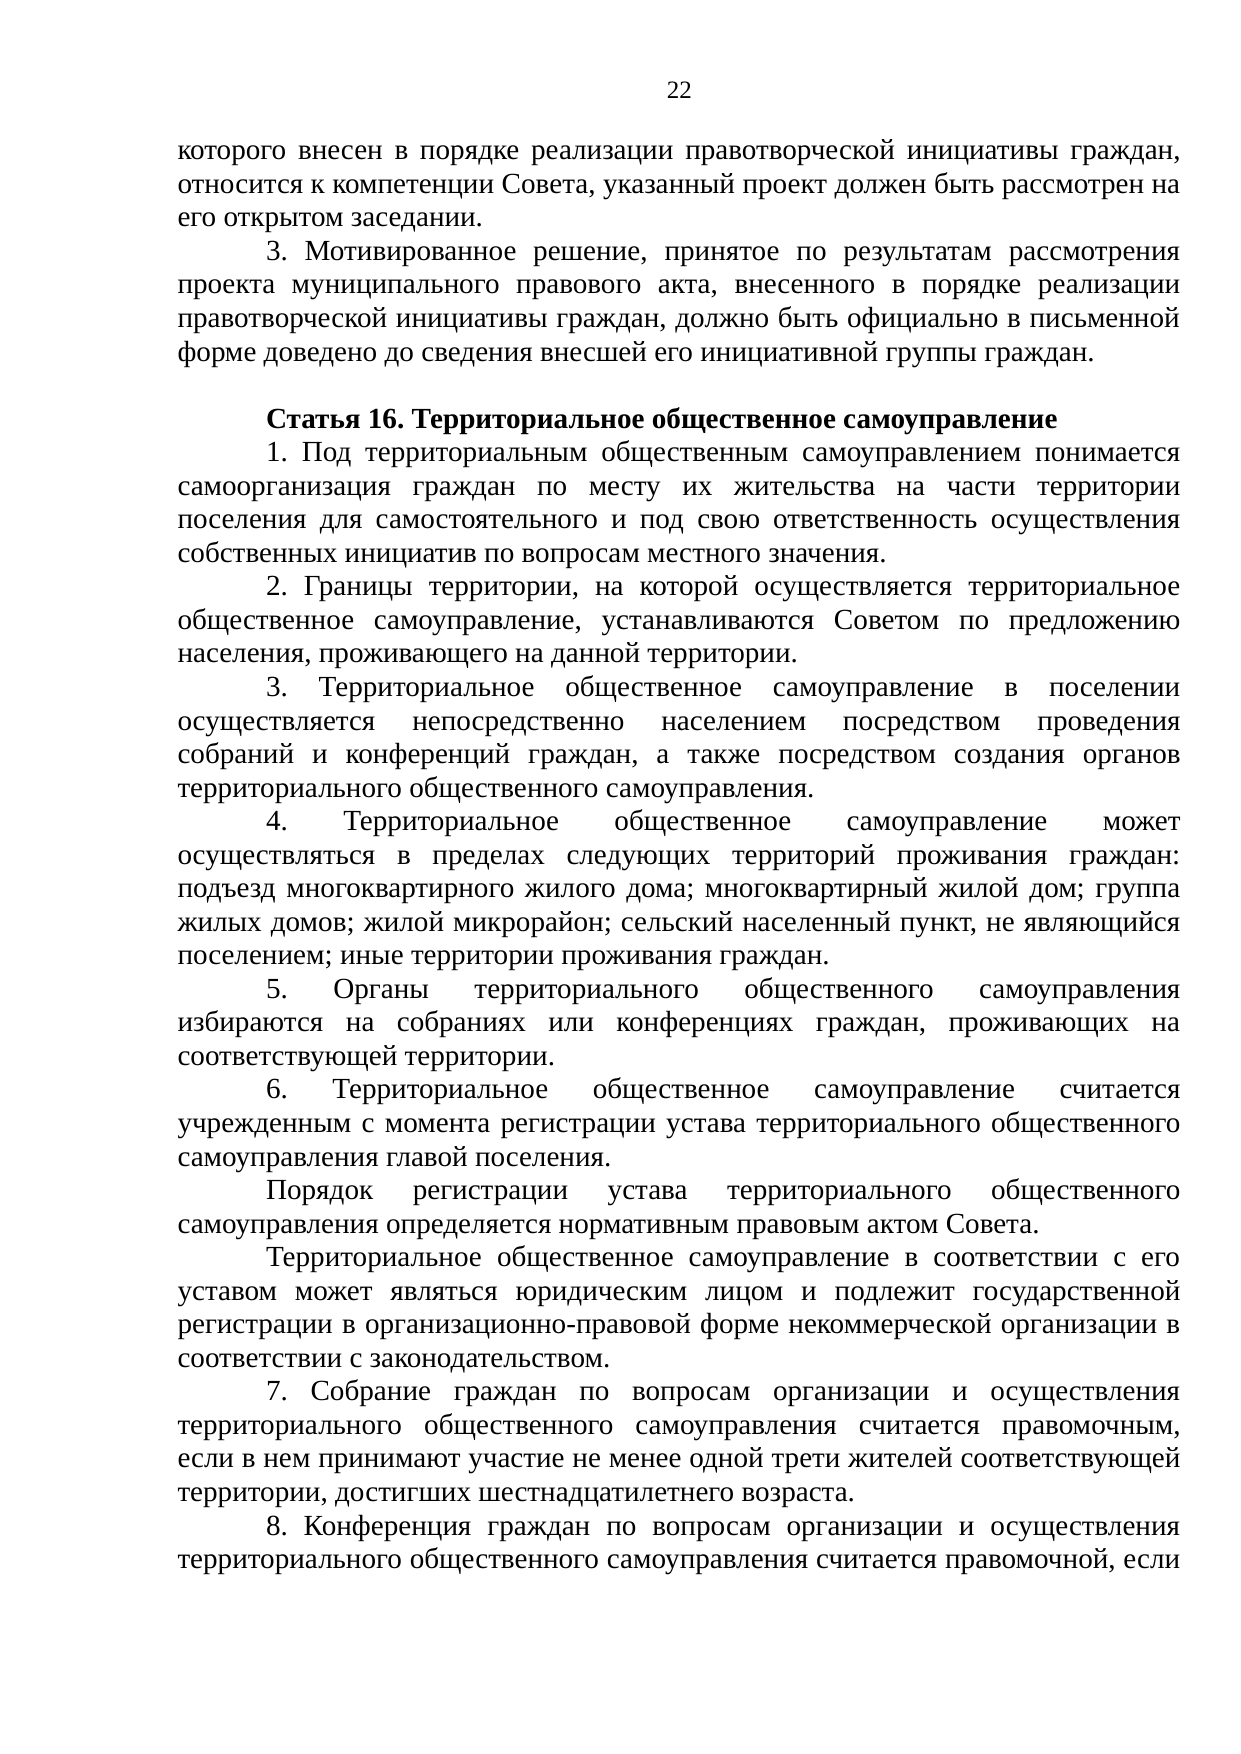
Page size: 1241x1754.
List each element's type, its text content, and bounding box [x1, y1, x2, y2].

subtitle Статья 16. Территориальное общественное самоуправление [266, 401, 1181, 434]
text Территориальное общественное самоуправление в соответствии с его уставом может являться юридическим лицом и подлежит государственной регистрации в организационно-правовой форме некоммерческой организации в соответствии с законодательством. [177, 1239, 1181, 1373]
text Порядок регистрации устава территориального общественного самоуправления определяется нормативным правовым актом Совета. [177, 1172, 1181, 1239]
text 2. Границы территории, на которой осуществляется территориальное общественное самоуправление, устанавливаются Советом по предложению населения, проживающего на данной территории. [177, 568, 1181, 669]
text 3. Мотивированное решение, принятое по результатам рассмотрения проекта муниципального правового акта, внесенного в порядке реализации правотворческой инициативы граждан, должно быть официально в письменной форме доведено до сведения внесшей его инициативной группы граждан. [177, 233, 1181, 367]
text 3. Территориальное общественное самоуправление в поселении осуществляется непосредственно населением посредством проведения собраний и конференций граждан, а также посредством создания органов территориального общественного самоуправления. [177, 669, 1181, 803]
text 1. Под территориальным общественным самоуправлением понимается самоорганизация граждан по месту их жительства на части территории поселения для самостоятельного и под свою ответственность осуществления собственных инициатив по вопросам местного значения. [177, 434, 1181, 568]
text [177, 132, 1181, 233]
text 5. Органы территориального общественного самоуправления избираются на собраниях или конференциях граждан, проживающих на соответствующей территории. [177, 971, 1181, 1072]
text 6. Территориальное общественное самоуправление считается учрежденным с момента регистрации устава территориального общественного самоуправления главой поселения. [177, 1072, 1181, 1172]
text 4. Территориальное общественное самоуправление может осуществляться в пределах следующих территорий проживания граждан: подъезд многоквартирного жилого дома; многоквартирный жилой дом; группа жилых домов; жилой микрорайон; сельский населенный пункт, не являющийся поселением; иные территории проживания граждан. [177, 803, 1181, 971]
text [177, 1508, 1181, 1575]
text 7. Собрание граждан по вопросам организации и осуществления территориального общественного самоуправления считается правомочным, если в нем принимают участие не менее одной трети жителей соответствующей территории, достигших шестнадцатилетнего возраста. [177, 1373, 1181, 1508]
